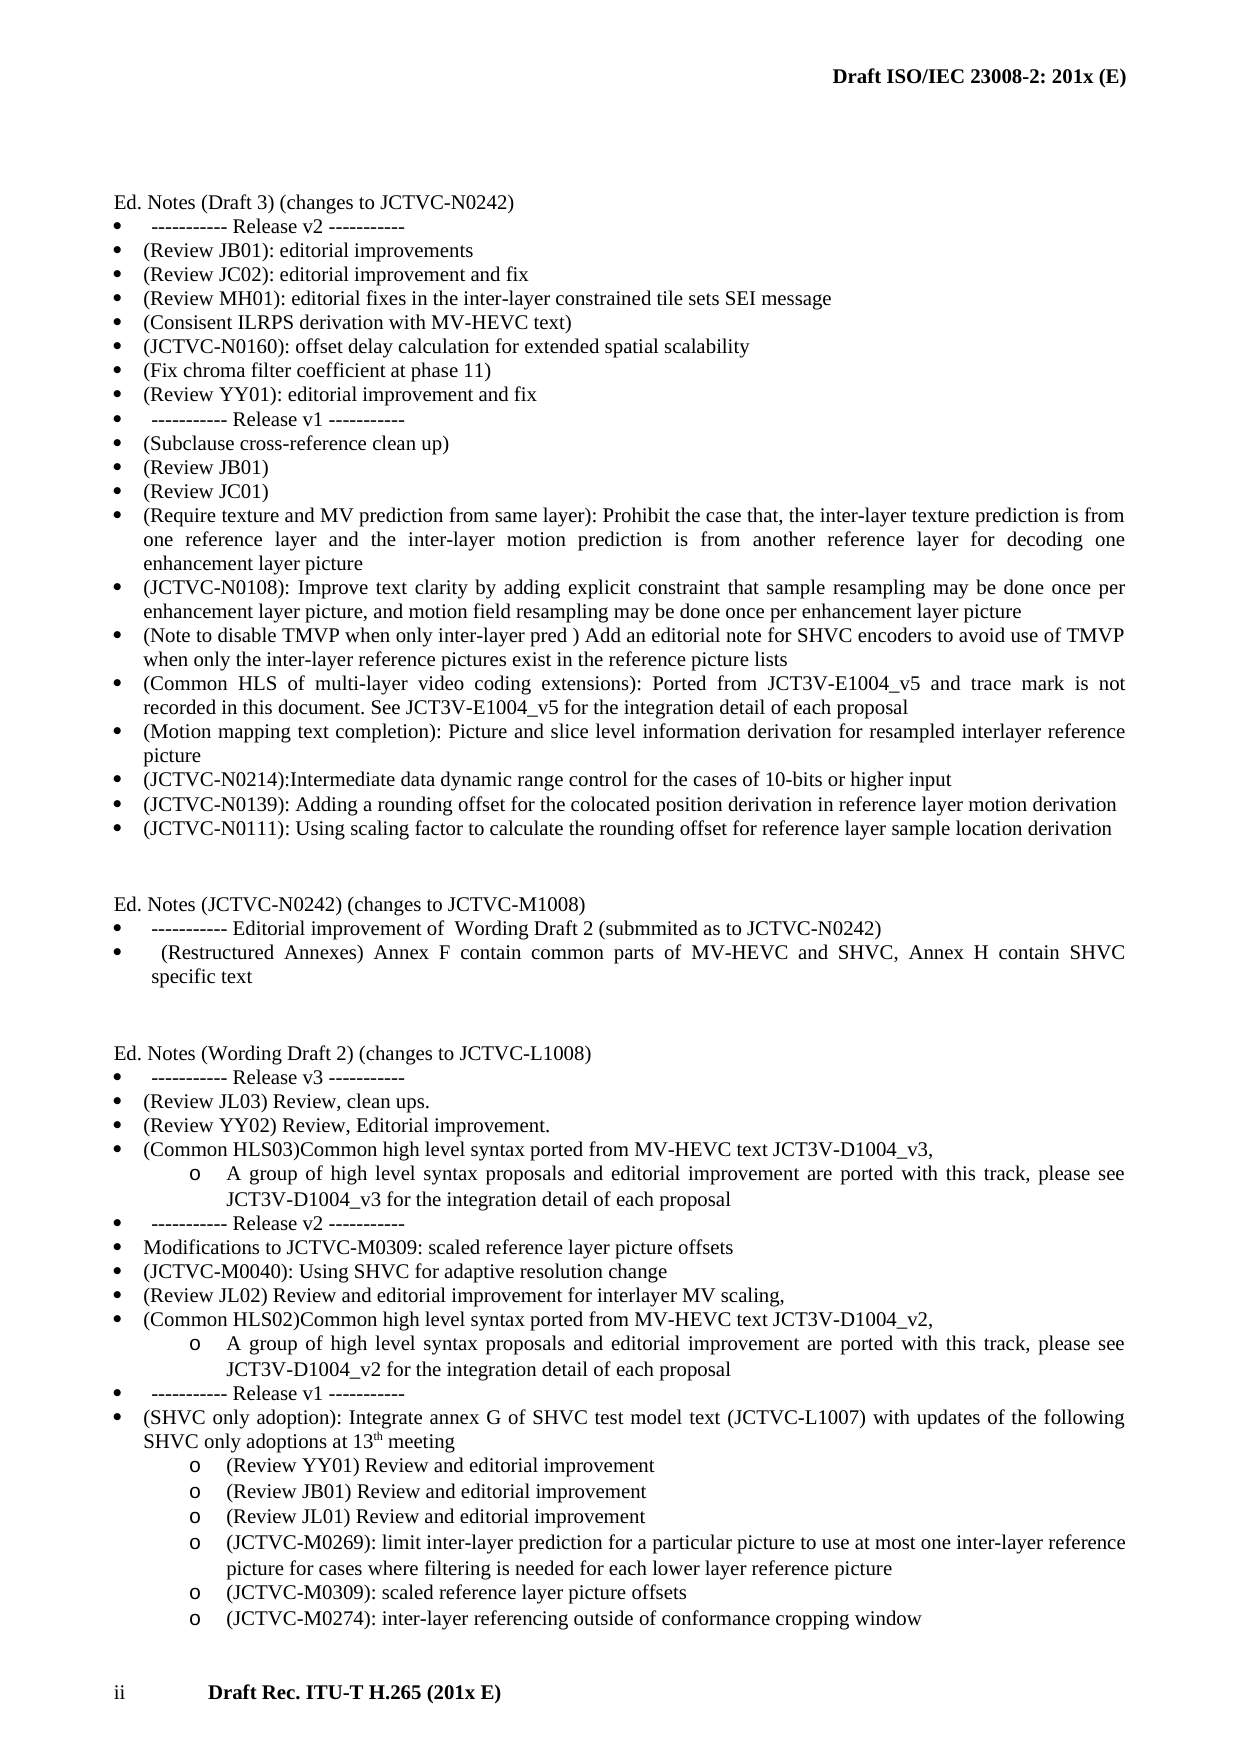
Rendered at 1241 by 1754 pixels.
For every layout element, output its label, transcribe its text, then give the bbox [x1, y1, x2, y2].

text (Review JC01) [113, 479, 1127, 503]
text (Review JB01): editorial improvements [113, 238, 1127, 262]
text ----------- Release v2 ----------- [113, 214, 1127, 238]
text (Require texture and MV prediction from same layer): Prohibit the case that, the inter-layer texture prediction is from one reference layer and the inter-layer motion prediction is from another reference layer for decoding one enhancement layer picture [113, 503, 1127, 575]
text ----------- Editorial improvement of Wording Draft 2 (submmited as to JCTVC-N0242) [113, 916, 1127, 940]
text (SHVC only adoption): Integrate annex G of SHVC test model text (JCTVC-L1007) with updates of the following SHVC only adoptions at 13th meeting [113, 1405, 1127, 1453]
text (JCTVC-N0214):Intermediate data dynamic range control for the cases of 10-bits or higher input [113, 767, 1127, 791]
list (JCTVC-M0269): limit inter-layer prediction for a particular picture to use at most one inter-layer reference picture for cases where filtering is needed for each lower layer reference picture [188, 1530, 1127, 1580]
text ----------- Release v3 ----------- [113, 1065, 1127, 1089]
text (Review MH01): editorial fixes in the inter-layer constrained tile sets SEI message [113, 286, 1127, 310]
list A group of high level syntax proposals and editorial improvement are ported with this track, please see JCT3V-D1004_v3 for the integration detail of each proposal [188, 1161, 1127, 1211]
text (Common HLS03)Common high level syntax ported from MV-HEVC text JCT3V-D1004_v3, [113, 1137, 1127, 1161]
text (Fix chroma filter coefficient at phase 11) [113, 358, 1127, 382]
text Modifications to JCTVC-M0309: scaled reference layer picture offsets [113, 1235, 1127, 1259]
text (Review YY02) Review, Editorial improvement. [113, 1113, 1127, 1137]
text Ed. Notes (JCTVC-N0242) (changes to JCTVC-M1008) [113, 892, 1127, 916]
text (Consisent ILRPS derivation with MV-HEVC text) [113, 310, 1127, 334]
list (Review JB01) Review and editorial improvement [188, 1479, 1127, 1504]
text (Review JB01) [113, 454, 1127, 479]
list A group of high level syntax proposals and editorial improvement are ported with this track, please see JCT3V-D1004_v2 for the integration detail of each proposal [188, 1331, 1127, 1381]
text (JCTVC-M0040): Using SHVC for adaptive resolution change [113, 1259, 1127, 1283]
text (Note to disable TMVP when only inter-layer pred ) Add an editorial note for SHVC encoders to avoid use of TMVP when only the inter-layer reference pictures exist in the reference picture lists [113, 623, 1127, 671]
text (Motion mapping text completion): Picture and slice level information derivation for resampled interlayer reference picture [113, 719, 1127, 767]
text Ed. Notes (Wording Draft 2) (changes to JCTVC-L1008) [113, 1041, 1127, 1065]
text (JCTVC-N0139): Adding a rounding offset for the colocated position derivation in reference layer motion derivation [113, 791, 1127, 816]
text (JCTVC-N0108): Improve text clarity by adding explicit constraint that sample resampling may be done once per enhancement layer picture, and motion field resampling may be done once per enhancement layer picture [113, 575, 1127, 623]
text ----------- Release v1 ----------- [113, 406, 1127, 431]
list (JCTVC-M0274): inter-layer referencing outside of conformance cropping window [188, 1606, 1127, 1631]
list (JCTVC-M0309): scaled reference layer picture offsets [188, 1580, 1127, 1606]
text (Review JL03) Review, clean ups. [113, 1089, 1127, 1113]
text (Review JC02): editorial improvement and fix [113, 262, 1127, 286]
text ----------- Release v2 ----------- [113, 1211, 1127, 1235]
text (Review JL02) Review and editorial improvement for interlayer MV scaling, [113, 1283, 1127, 1307]
text (Common HLS of multi-layer video coding extensions): Ported from JCT3V-E1004_v5 and trace mark is not recorded in this document. See JCT3V-E1004_v5 for the integration detail of each proposal [113, 671, 1127, 719]
text (JCTVC-N0160): offset delay calculation for extended spatial scalability [113, 334, 1127, 358]
list (Review YY01) Review and editorial improvement [188, 1453, 1127, 1479]
list (Review JL01) Review and editorial improvement [188, 1504, 1127, 1530]
text (Restructured Annexes) Annex F contain common parts of MV-HEVC and SHVC, Annex H contain SHVC specific text [113, 940, 1127, 988]
text (Review YY01): editorial improvement and fix [113, 382, 1127, 406]
text (JCTVC-N0111): Using scaling factor to calculate the rounding offset for reference layer sample location derivation [113, 816, 1127, 839]
text ----------- Release v1 ----------- [113, 1381, 1127, 1405]
text (Subclause cross-reference clean up) [113, 431, 1127, 454]
text (Common HLS02)Common high level syntax ported from MV-HEVC text JCT3V-D1004_v2, [113, 1307, 1127, 1331]
text Ed. Notes (Draft 3) (changes to JCTVC-N0242) [113, 190, 1127, 214]
